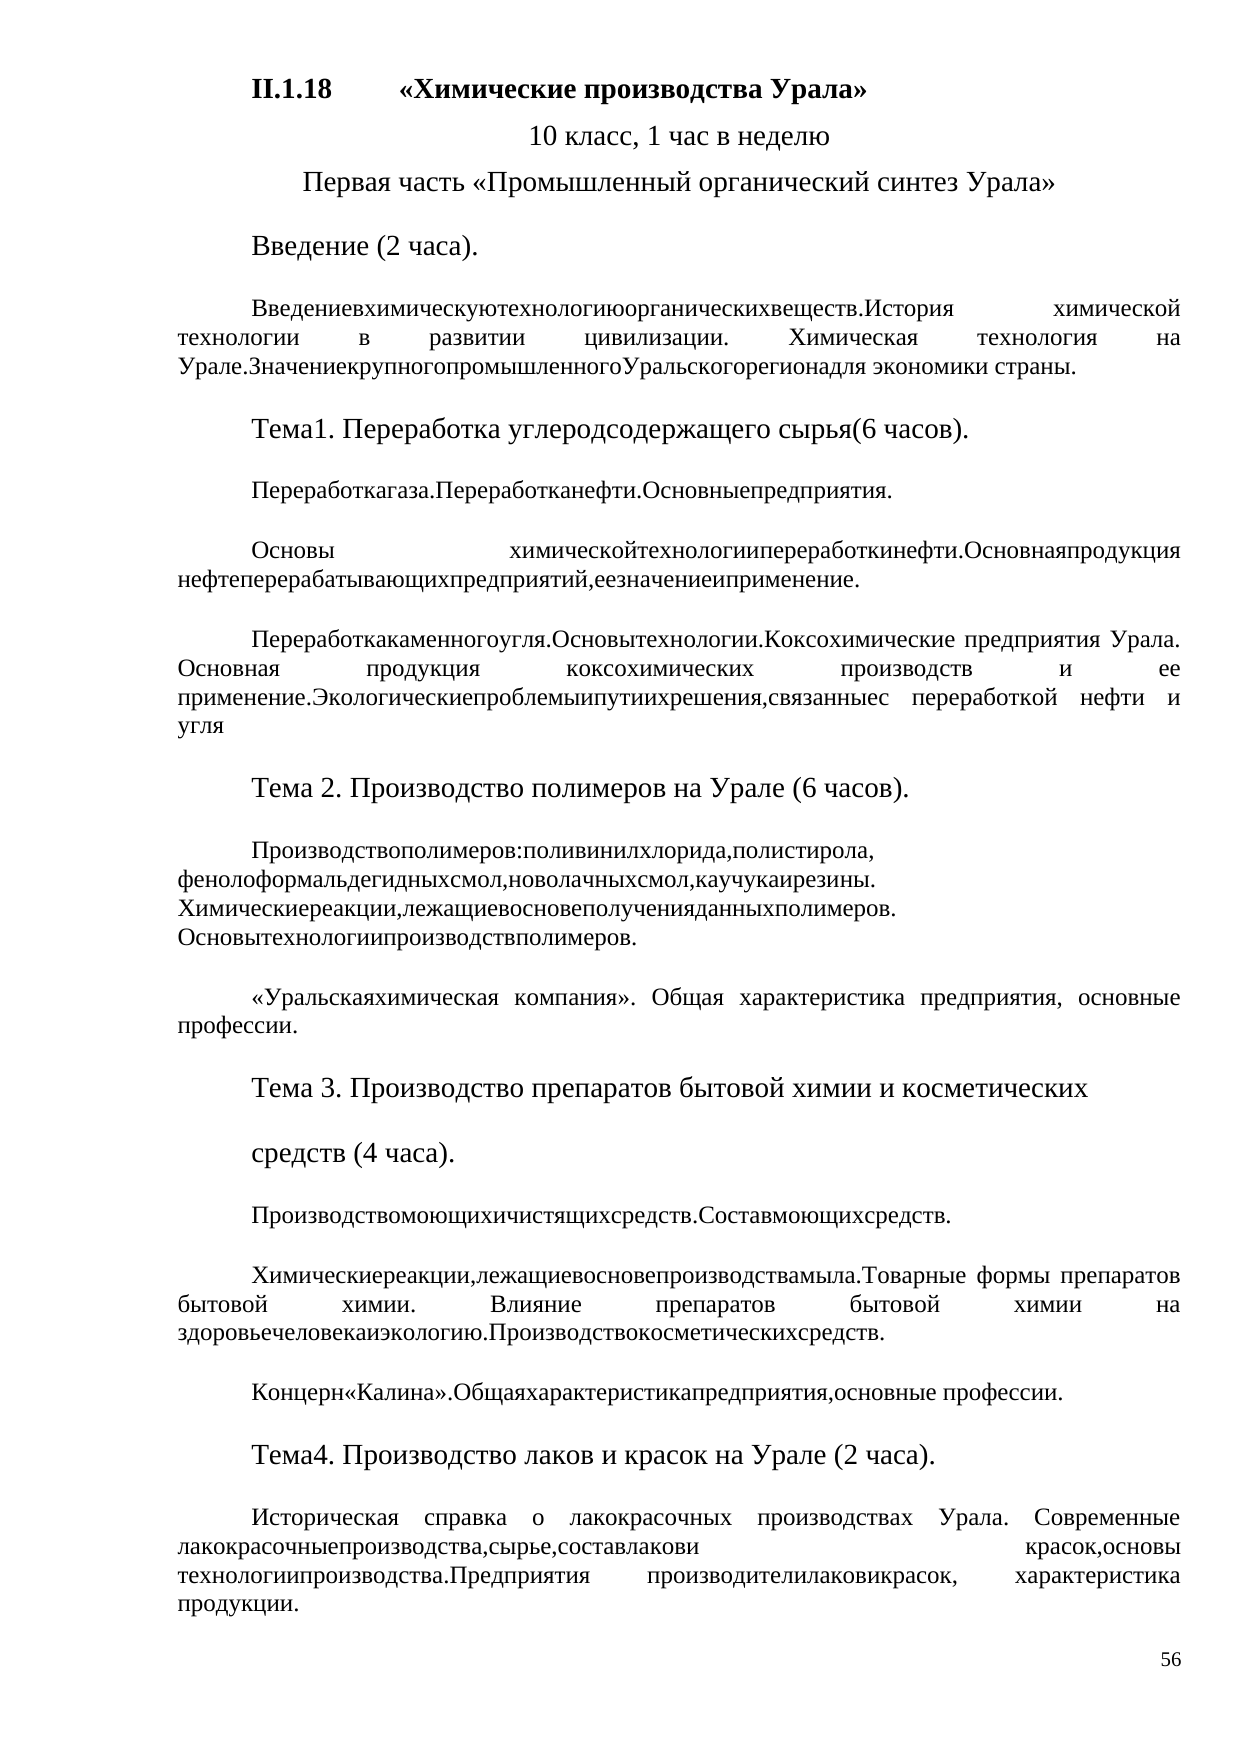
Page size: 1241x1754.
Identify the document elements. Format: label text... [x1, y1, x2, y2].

text Переработкагаза.Переработканефти.Основныепредприятия. [177, 476, 1181, 504]
text 10 класс, 1 час в неделю [177, 118, 1181, 151]
text Тема 2. Производство полимеров на Урале (6 часов). [177, 771, 1181, 804]
text Химическиереакции,лежащиевосновепроизводствамыла.Товарные формы препаратов бытовой химии. Влияние препаратов бытовой химии на здоровьечеловекаиэкологию.Производствокосметическихсредств. [177, 1260, 1181, 1346]
text Производствополимеров:поливинилхлорида,полистирола, фенолоформальдегидныхсмол,новолачныхсмол,каучукаирезины. Химическиереакции,лежащиевосновеполученияданныхполимеров. Основытехнологиипроизводствполимеров. [177, 835, 1181, 950]
text Тема 3. Производство препаратов бытовой химии и косметических [177, 1070, 1181, 1104]
text «Уральскаяхимическая компания». Общая характеристика предприятия, основные профессии. [177, 982, 1181, 1039]
text Введение (2 часа). [177, 228, 1181, 262]
text средств (4 часа). [177, 1135, 1181, 1169]
text Производствомоющихичистящихсредств.Составмоющихсредств. [177, 1200, 1181, 1229]
text Первая часть «Промышленный органический синтез Урала» [177, 164, 1181, 197]
text Переработкакаменногоугля.Основытехнологии.Коксохимические предприятия Урала. Основная продукция коксохимических производств и ее применение.Экологическиепроблемыипутиихрешения,связанныес переработкой нефти и угля [177, 624, 1181, 739]
text Историческая справка о лакокрасочных производствах Урала. Современные лакокрасочныепроизводства,сырье,составлакови красок,основы технологиипроизводства.Предприятия производителилаковикрасок, характеристика продукции. [177, 1502, 1181, 1617]
list «Химические производства Урала» [251, 72, 1181, 105]
text Введениевхимическуютехнологиюорганическихвеществ.История химической технологии в развитии цивилизации. Химическая технология на Урале.ЗначениекрупногопромышленногоУральскогорегионадля экономики страны. [177, 293, 1181, 379]
text Концерн«Калина».Общаяхарактеристикапредприятия,основные профессии. [177, 1377, 1181, 1406]
text Тема4. Производство лаков и красок на Урале (2 часа). [177, 1437, 1181, 1471]
text Основы химическойтехнологиипереработкинефти.Основнаяпродукция нефтеперерабатывающихпредприятий,еезначениеиприменение. [177, 536, 1181, 593]
text Тема1. Переработка углеродсодержащего сырья(6 часов). [177, 411, 1181, 444]
